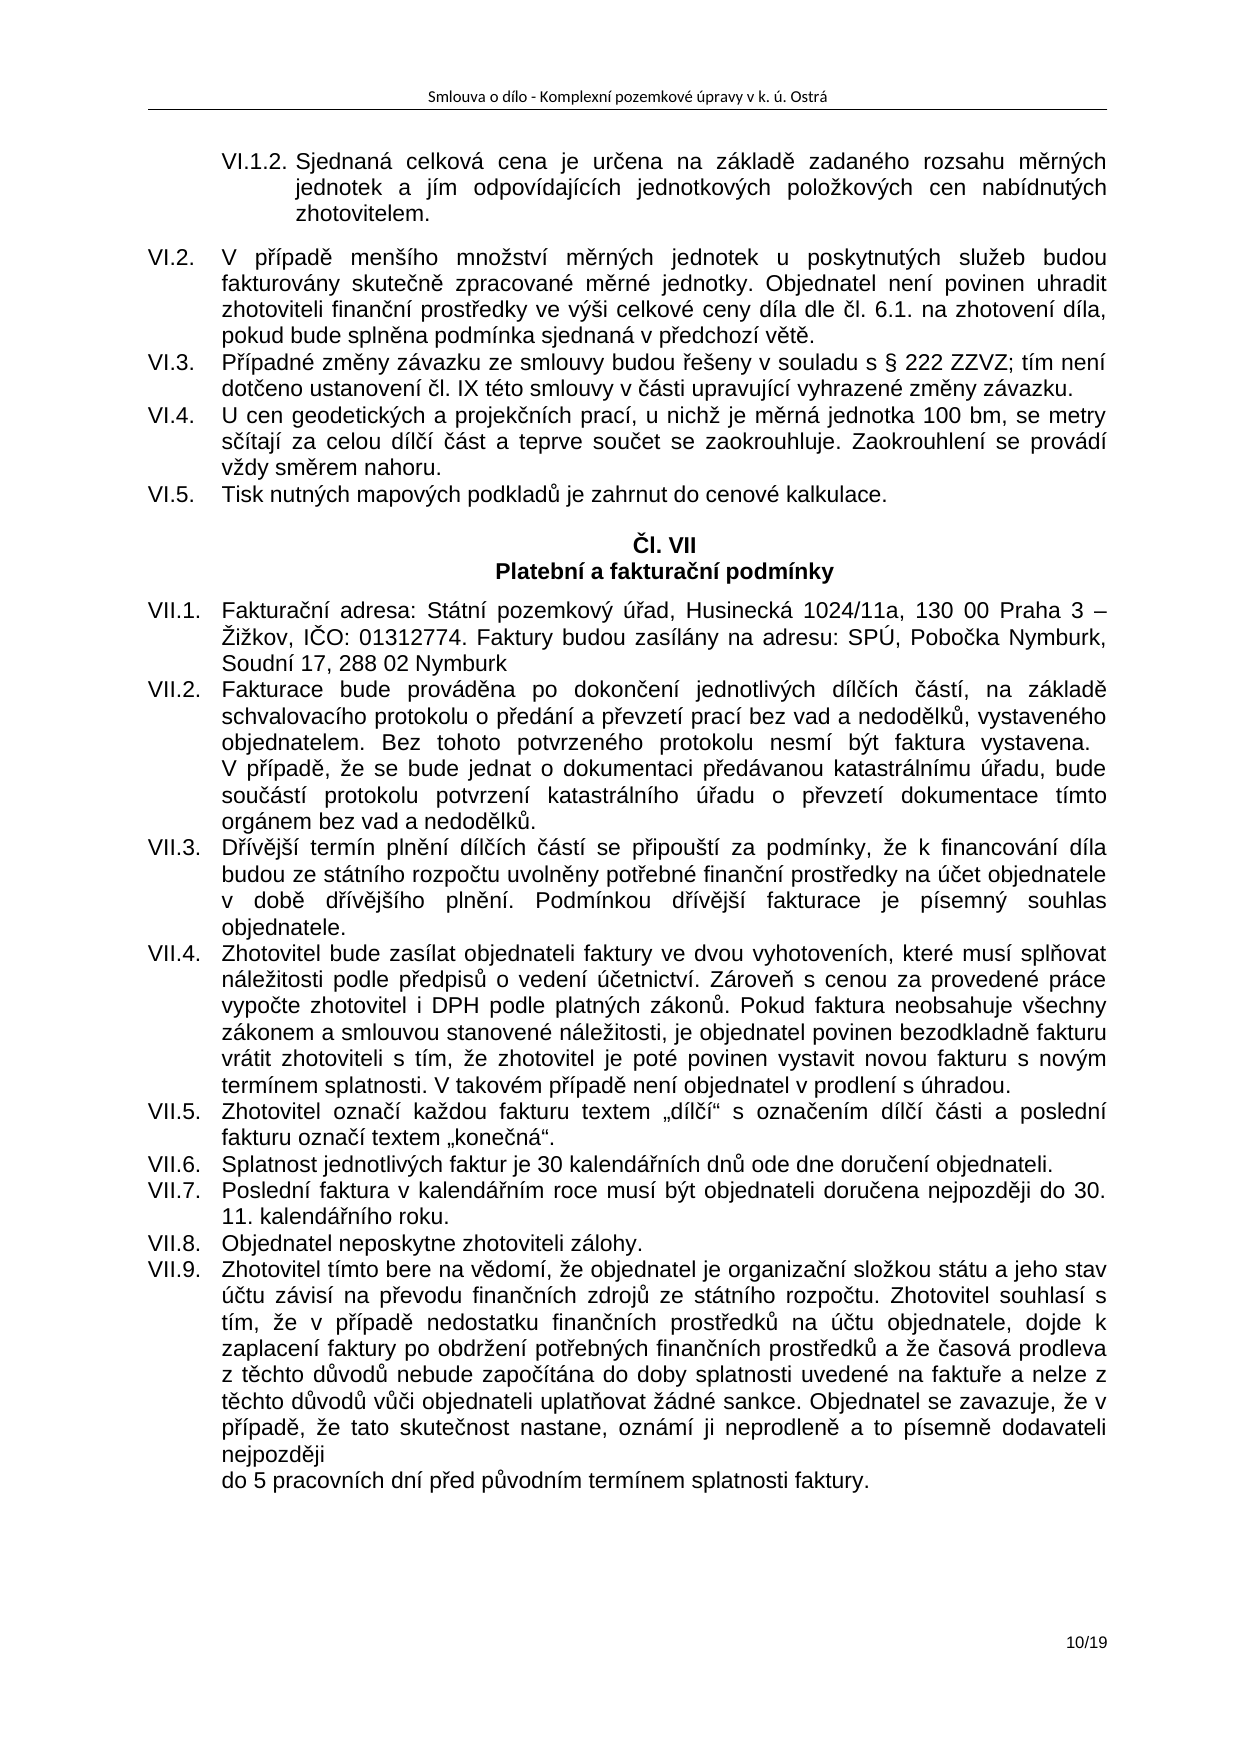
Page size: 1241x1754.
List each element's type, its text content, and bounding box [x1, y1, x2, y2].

list Tisk nutných mapových podkladů je zahrnut do cenové kalkulace. [148, 481, 1107, 507]
list V případě menšího množství měrných jednotek u poskytnutých služeb budou fakturovány skutečně zpracované měrné jednotky. Objednatel není povinen uhradit zhotoviteli finanční prostředky ve výši celkové ceny díla dle čl. 6.1. na zhotovení díla, pokud bude splněna podmínka sjednaná v předchozí větě. [148, 243, 1107, 349]
list Zhotovitel bude zasílat objednateli faktury ve dvou vyhotoveních, které musí splňovat náležitosti podle předpisů o vedení účetnictví. Zároveň s cenou za provedené práce vypočte zhotovitel i DPH podle platných zákonů. Pokud faktura neobsahuje všechny zákonem a smlouvou stanovené náležitosti, je objednatel povinen bezodkladně fakturu vrátit zhotoviteli s tím, že zhotovitel je poté povinen vystavit novou fakturu s novým termínem splatnosti. V takovém případě není objednatel v prodlení s úhradou. [148, 940, 1107, 1098]
list Případné změny závazku ze smlouvy budou řešeny v souladu s § 222 ZZVZ; tím není dotčeno ustanovení čl. IX této smlouvy v části upravující vyhrazené změny závazku. [148, 349, 1107, 402]
list Fakturační adresa: Státní pozemkový úřad, Husinecká 1024/11a, 130 00 Praha 3 – Žižkov, IČO: 01312774. Faktury budou zasílány na adresu: SPÚ, Pobočka Nymburk, Soudní 17, 288 02 Nymburk [148, 597, 1107, 676]
list Objednatel neposkytne zhotoviteli zálohy. [148, 1230, 1107, 1256]
list Zhotovitel tímto bere na vědomí, že objednatel je organizační složkou státu a jeho stav účtu závisí na převodu finančních zdrojů ze státního rozpočtu. Zhotovitel souhlasí s tím, že v případě nedostatku finančních prostředků na účtu objednatele, dojde k zaplacení faktury po obdržení potřebných finančních prostředků a že časová prodleva z těchto důvodů nebude započítána do doby splatnosti uvedené na faktuře a nelze z těchto důvodů vůči objednateli uplatňovat žádné sankce. Objednatel se zavazuje, že v případě, že tato skutečnost nastane, oznámí ji neprodleně a to písemně dodavateli nejpozději do 5 pracovních dní před původním termínem splatnosti faktury. [148, 1256, 1107, 1493]
subtitle Čl. VII Platební a fakturační podmínky [221, 532, 1107, 585]
list Dřívější termín plnění dílčích částí se připouští za podmínky, že k financování díla budou ze státního rozpočtu uvolněny potřebné finanční prostředky na účet objednatele v době dřívějšího plnění. Podmínkou dřívější fakturace je písemný souhlas objednatele. [148, 834, 1107, 940]
list U cen geodetických a projekčních prací, u nichž je měrná jednotka 100 bm, se metry sčítají za celou dílčí část a teprve součet se zaokrouhluje. Zaokrouhlení se provádí vždy směrem nahoru. [148, 402, 1107, 481]
list Zhotovitel označí každou fakturu textem „dílčí“ s označením dílčí části a poslední fakturu označí textem „konečná“. [148, 1098, 1107, 1151]
list Poslední faktura v kalendářním roce musí být objednateli doručena nejpozději do 30. 11. kalendářního roku. [148, 1177, 1107, 1230]
text Sjednaná celková cena je určena na základě zadaného rozsahu měrných jednotek a jím odpovídajících jednotkových položkových cen nabídnutých zhotovitelem. [221, 148, 1107, 227]
list Fakturace bude prováděna po dokončení jednotlivých dílčích částí, na základě schvalovacího protokolu o předání a převzetí prací bez vad a nedodělků, vystaveného objednatelem. Bez tohoto potvrzeného protokolu nesmí být faktura vystavena. V případě, že se bude jednat o dokumentaci předávanou katastrálnímu úřadu, bude součástí protokolu potvrzení katastrálního úřadu o převzetí dokumentace tímto orgánem bez vad a nedodělků. [148, 676, 1107, 834]
list Splatnost jednotlivých faktur je 30 kalendářních dnů ode dne doručení objednateli. [148, 1151, 1107, 1177]
